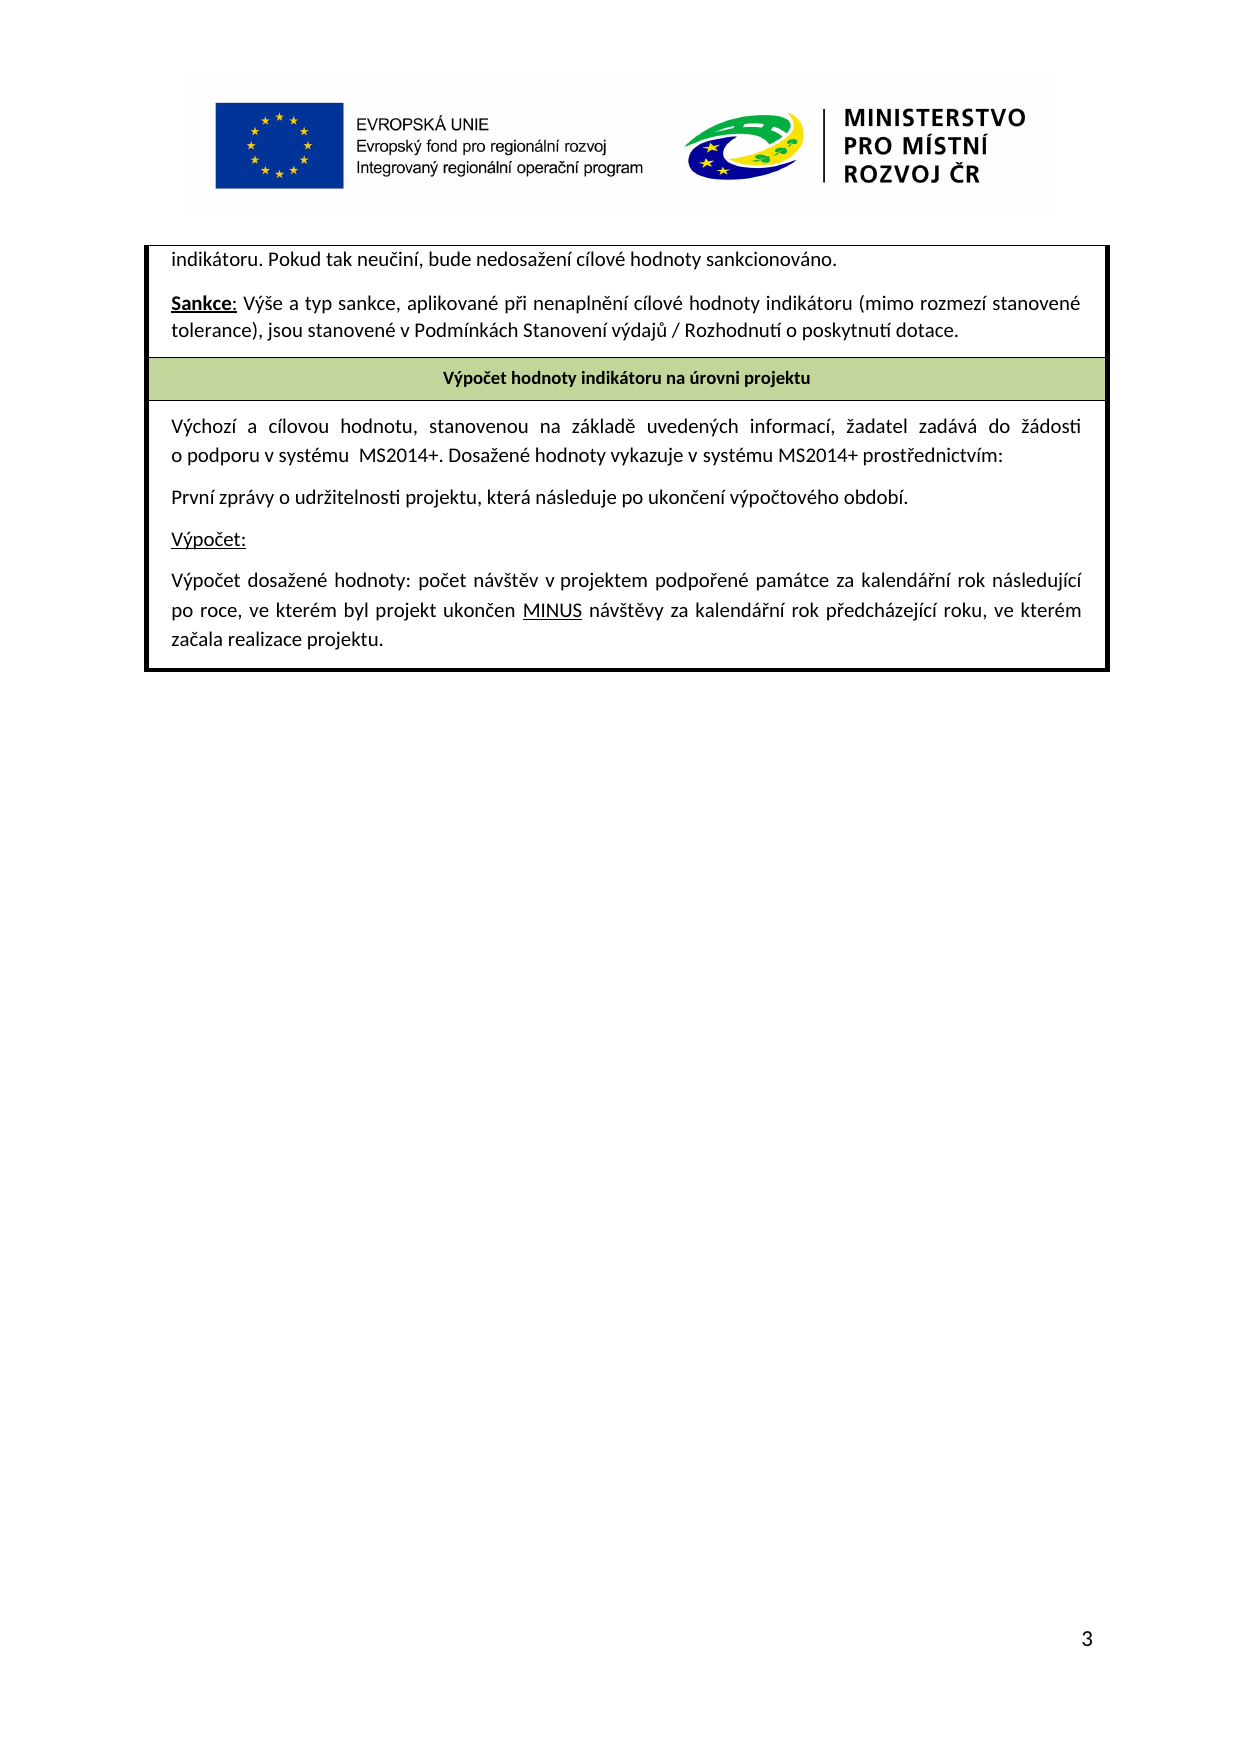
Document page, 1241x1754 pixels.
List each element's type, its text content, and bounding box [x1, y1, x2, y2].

picture [187, 73, 1053, 217]
table_cell Výchozí a cílovou hodnotu, stanovenou na základě uvedených informací, žadatel zadává do žádosti o podporu v systému MS2014+. Dosažené hodnoty vykazuje v systému MS2014+ prostřednictvím: První zprávy o udržitelnosti projektu, která následuje po ukončení výpočtového období. Výpočet: Výpočet dosažené hodnoty: počet návštěv v projektem podpořené památce za kalendářní rok následující po roce, ve kterém byl projekt ukončen MINUS návštěvy za kalendářní rok předcházející roku, ve kterém začala realizace projektu. [149, 401, 1105, 668]
table_cell Výpočet hodnoty indikátoru na úrovni projektu [149, 358, 1105, 400]
